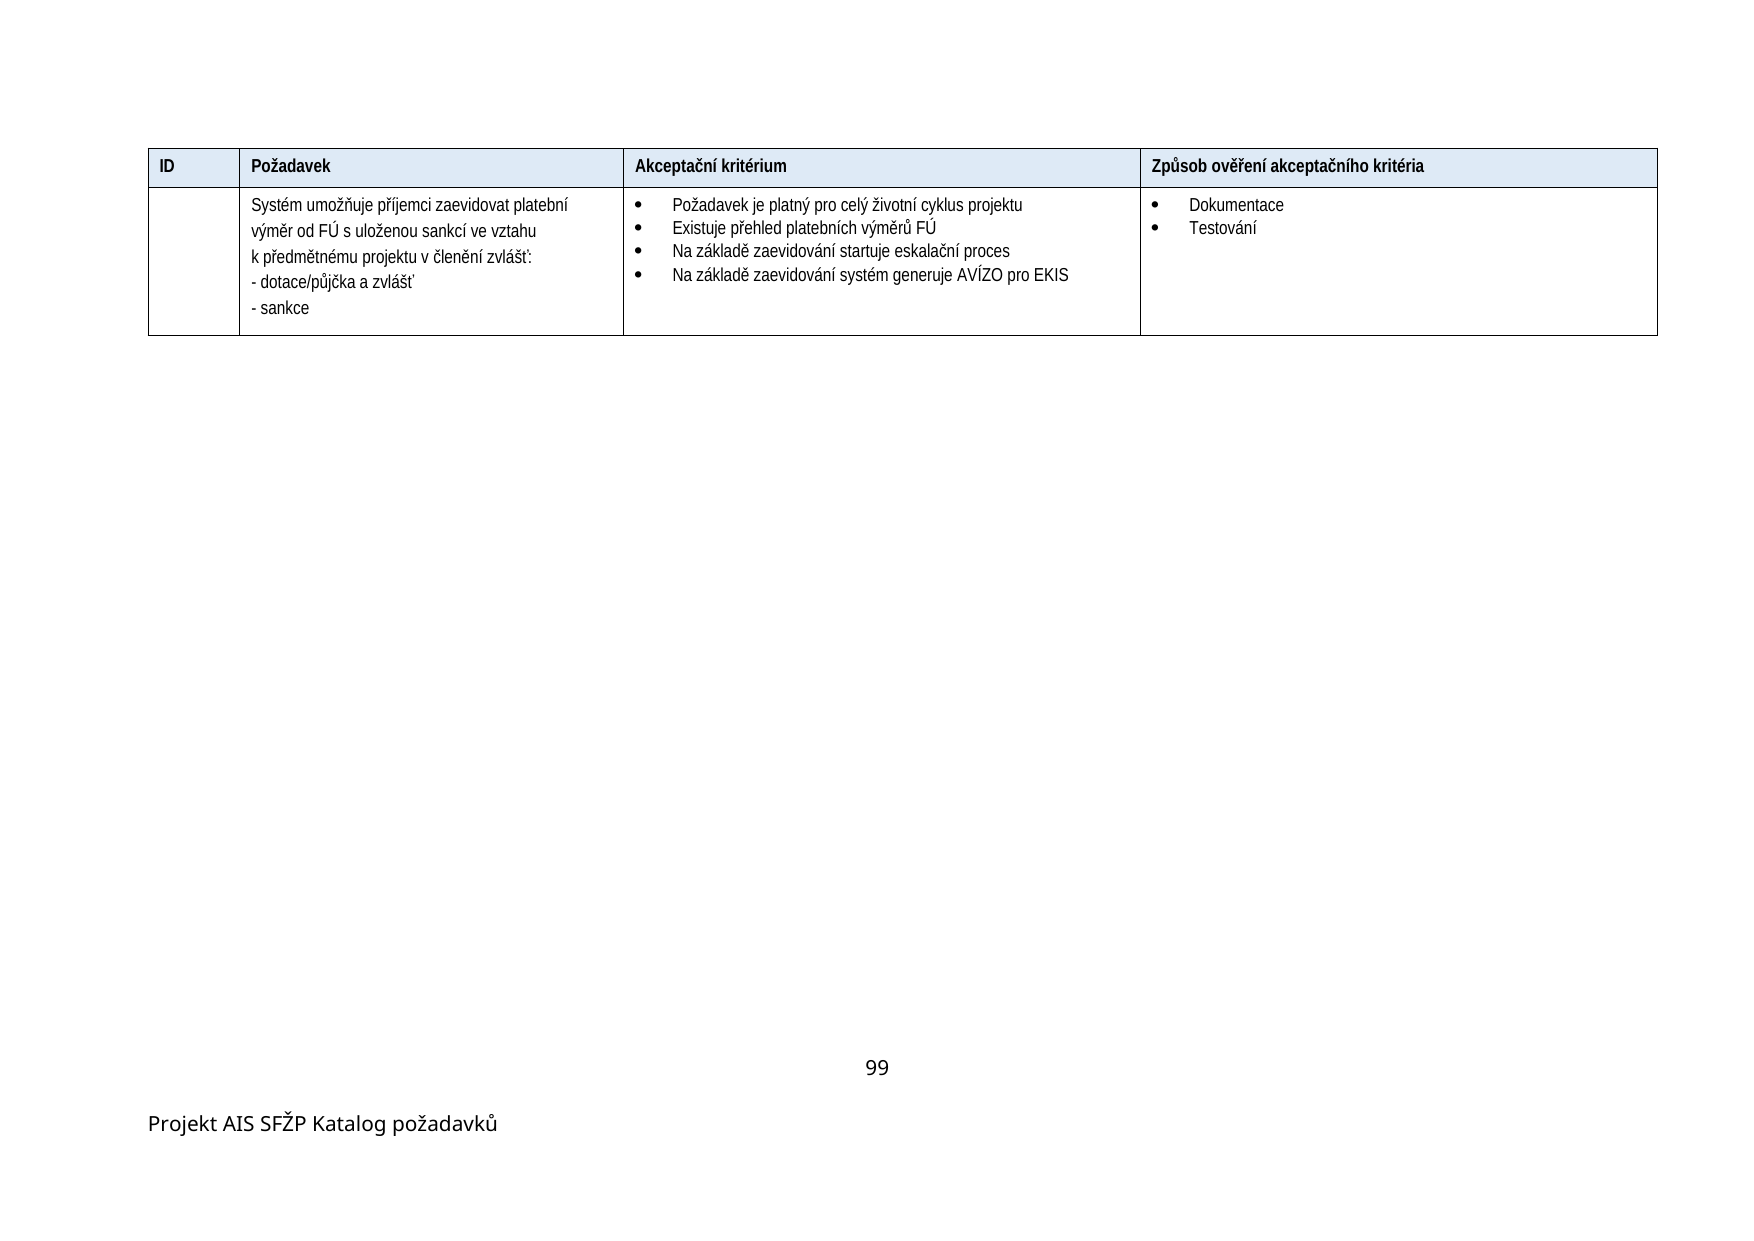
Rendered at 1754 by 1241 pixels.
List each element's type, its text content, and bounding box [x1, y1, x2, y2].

table_header Způsob ověření akceptačního kritéria [1141, 149, 1657, 187]
table_header Akceptační kritérium [624, 149, 1140, 187]
table_cell Dokumentace Testování [1141, 188, 1657, 335]
table_header ID [149, 149, 239, 187]
table_cell Systém umožňuje příjemci zaevidovat platební výměr od FÚ s uloženou sankcí ve vztahu k předmětnému projektu v členění zvlášť: - dotace/půjčka a zvlášť - sankce [240, 188, 623, 335]
table_header Požadavek [240, 149, 623, 187]
table_cell Požadavek je platný pro celý životní cyklus projektu Existuje přehled platebních výměrů FÚ Na základě zaevidování startuje eskalační proces Na základě zaevidování systém generuje AVÍZO pro EKIS [624, 188, 1140, 335]
table_cell [149, 188, 239, 335]
